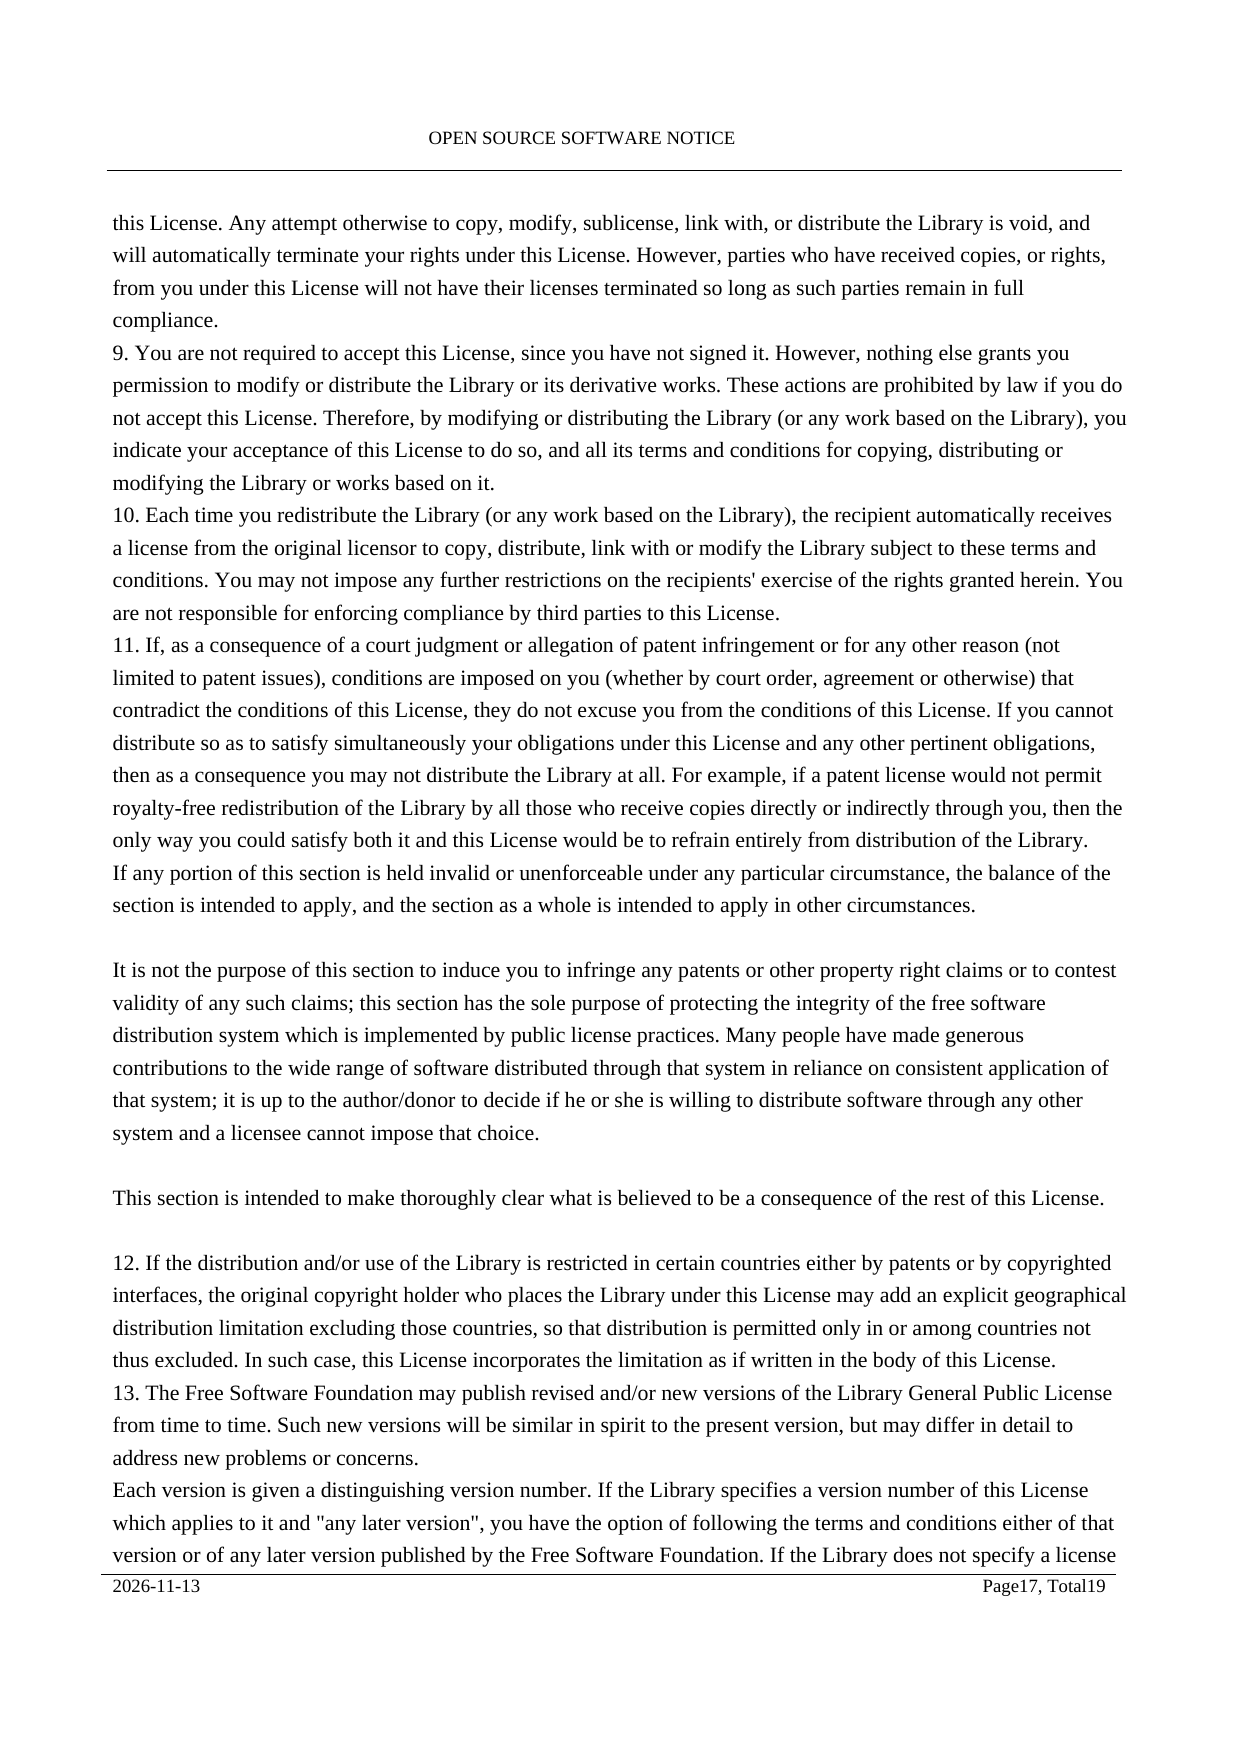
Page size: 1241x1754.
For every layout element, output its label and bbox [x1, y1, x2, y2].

text [112, 206, 1128, 1571]
